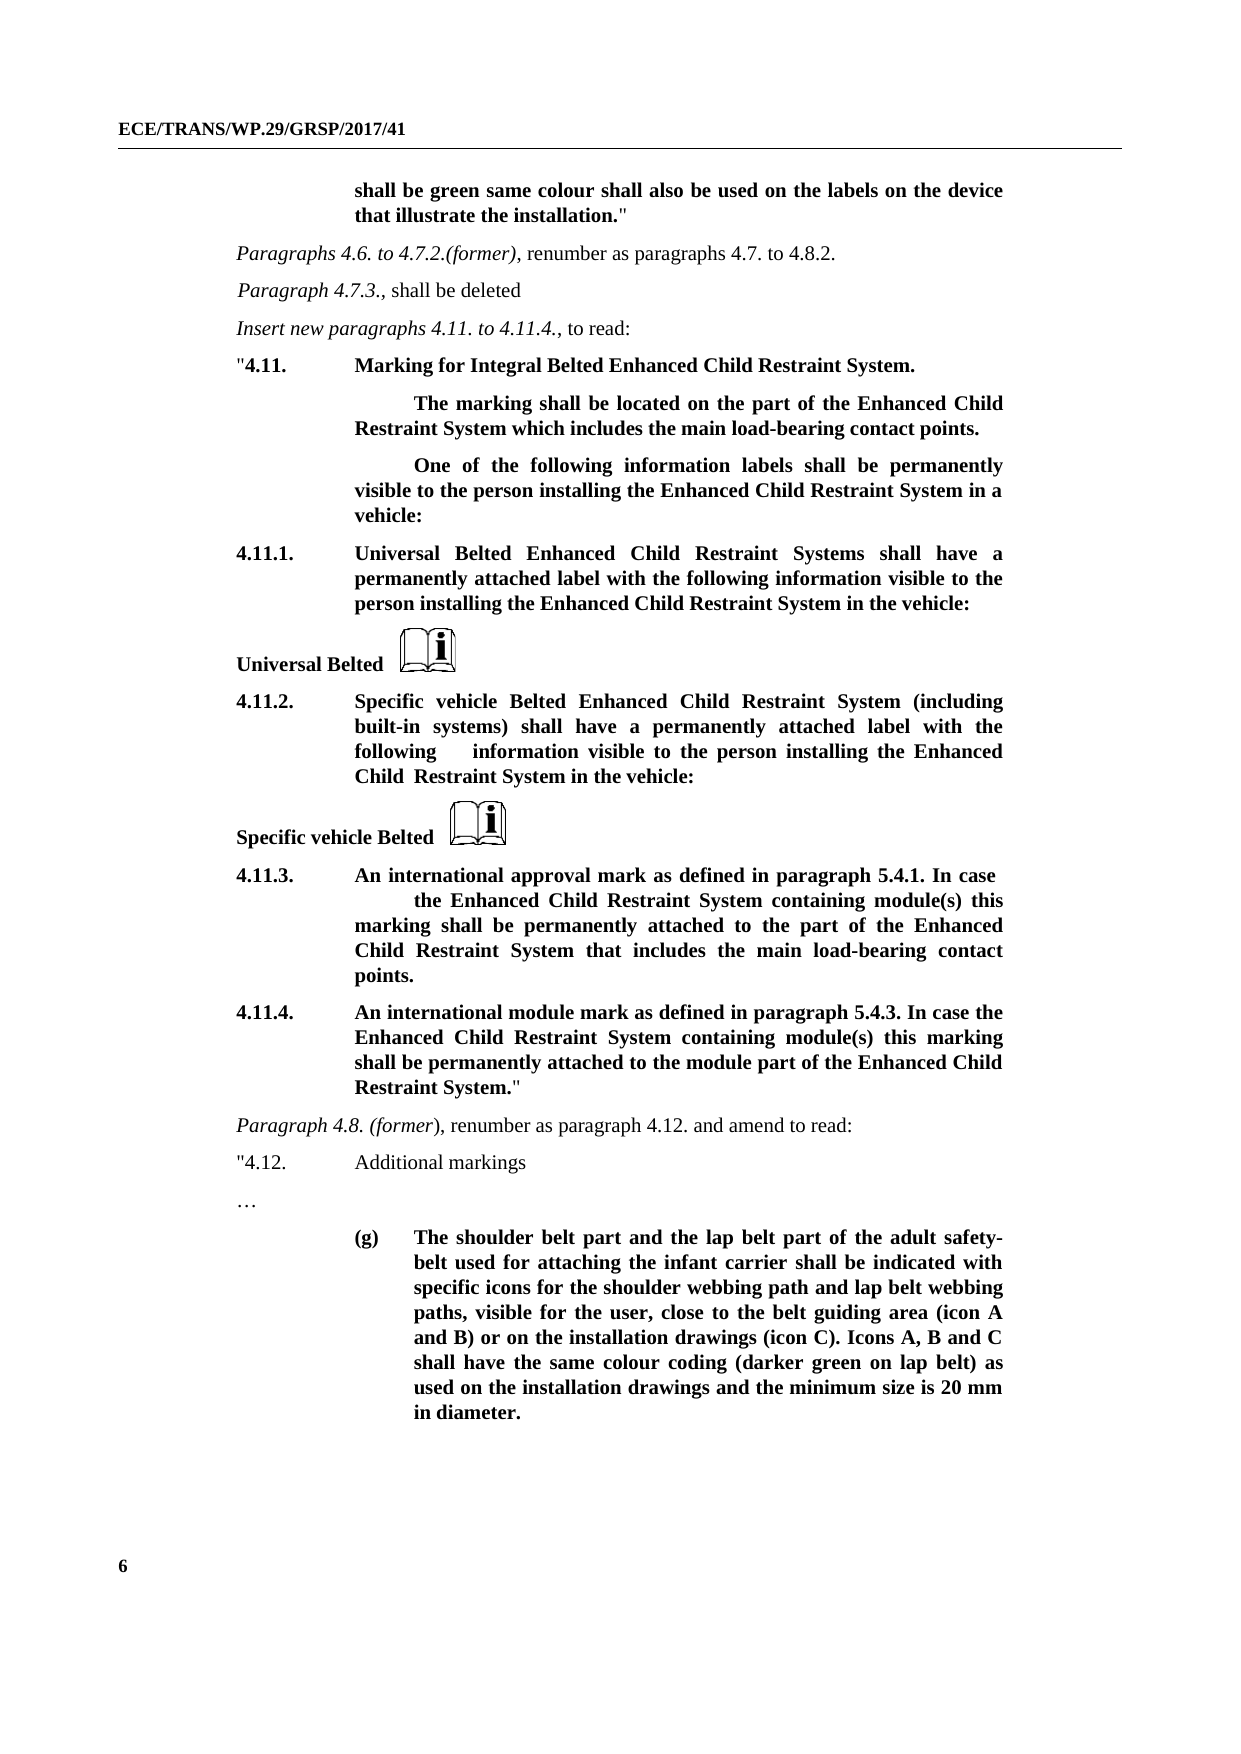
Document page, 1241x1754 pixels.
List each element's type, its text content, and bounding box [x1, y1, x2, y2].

text 4.11.3. An international approval mark as defined in paragraph 5.4.1. In case the Enhanced Child Restraint System containing module(s) this marking shall be permanently attached to the part of the Enhanced Child Restraint System that includes the main load-bearing contact points. [236, 862, 1004, 987]
text 4.11.2. Specific vehicle Belted Enhanced Child Restraint System (including built-in systems) shall have a permanently attached label with the following information visible to the person installing the Enhanced Child Restraint System in the vehicle: [236, 688, 1004, 788]
text One of the following information labels shall be permanently visible to the person installing the Enhanced Child Restraint System in a vehicle: [354, 452, 1004, 527]
text 4.11.1. Universal Belted Enhanced Child Restraint Systems shall have a permanently attached label with the following information visible to the person installing the Enhanced Child Restraint System in the vehicle: [236, 540, 1004, 615]
text Specific vehicle Belted [236, 801, 1015, 849]
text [236, 177, 1004, 227]
text (g) The shoulder belt part and the lap belt part of the adult safety-belt used for attaching the infant carrier shall be indicated with specific icons for the shoulder webbing path and lap belt webbing paths, visible for the user, close to the belt guiding area (icon A and B) or on the installation drawings (icon C). Icons A, B and C shall have the same colour coding (darker green on lap belt) as used on the installation drawings and the minimum size is 20 mm in diameter. [354, 1224, 1004, 1424]
text … [236, 1187, 1004, 1212]
text Universal Belted [236, 627, 1015, 676]
text Paragraphs 4.6. to 4.7.2.(former), renumber as paragraphs 4.7. to 4.8.2. [236, 240, 1004, 265]
picture [399, 627, 456, 672]
text Insert new paragraphs 4.11. to 4.11.4., to read: [236, 315, 1004, 340]
text "4.12. Additional markings [236, 1149, 1004, 1174]
text 4.11.4. An international module mark as defined in paragraph 5.4.3. In case the Enhanced Child Restraint System containing module(s) this marking shall be permanently attached to the module part of the Enhanced Child Restraint System." [236, 999, 1004, 1099]
text Paragraph 4.8. (former), renumber as paragraph 4.12. and amend to read: [236, 1112, 1004, 1137]
text "4.11. Marking for Integral Belted Enhanced Child Restraint System. [236, 352, 1015, 377]
text The marking shall be located on the part of the Enhanced Child Restraint System which includes the main load-bearing contact points. [354, 390, 1004, 440]
picture [449, 800, 506, 845]
text Paragraph 4.7.3., shall be deleted [237, 277, 1004, 302]
